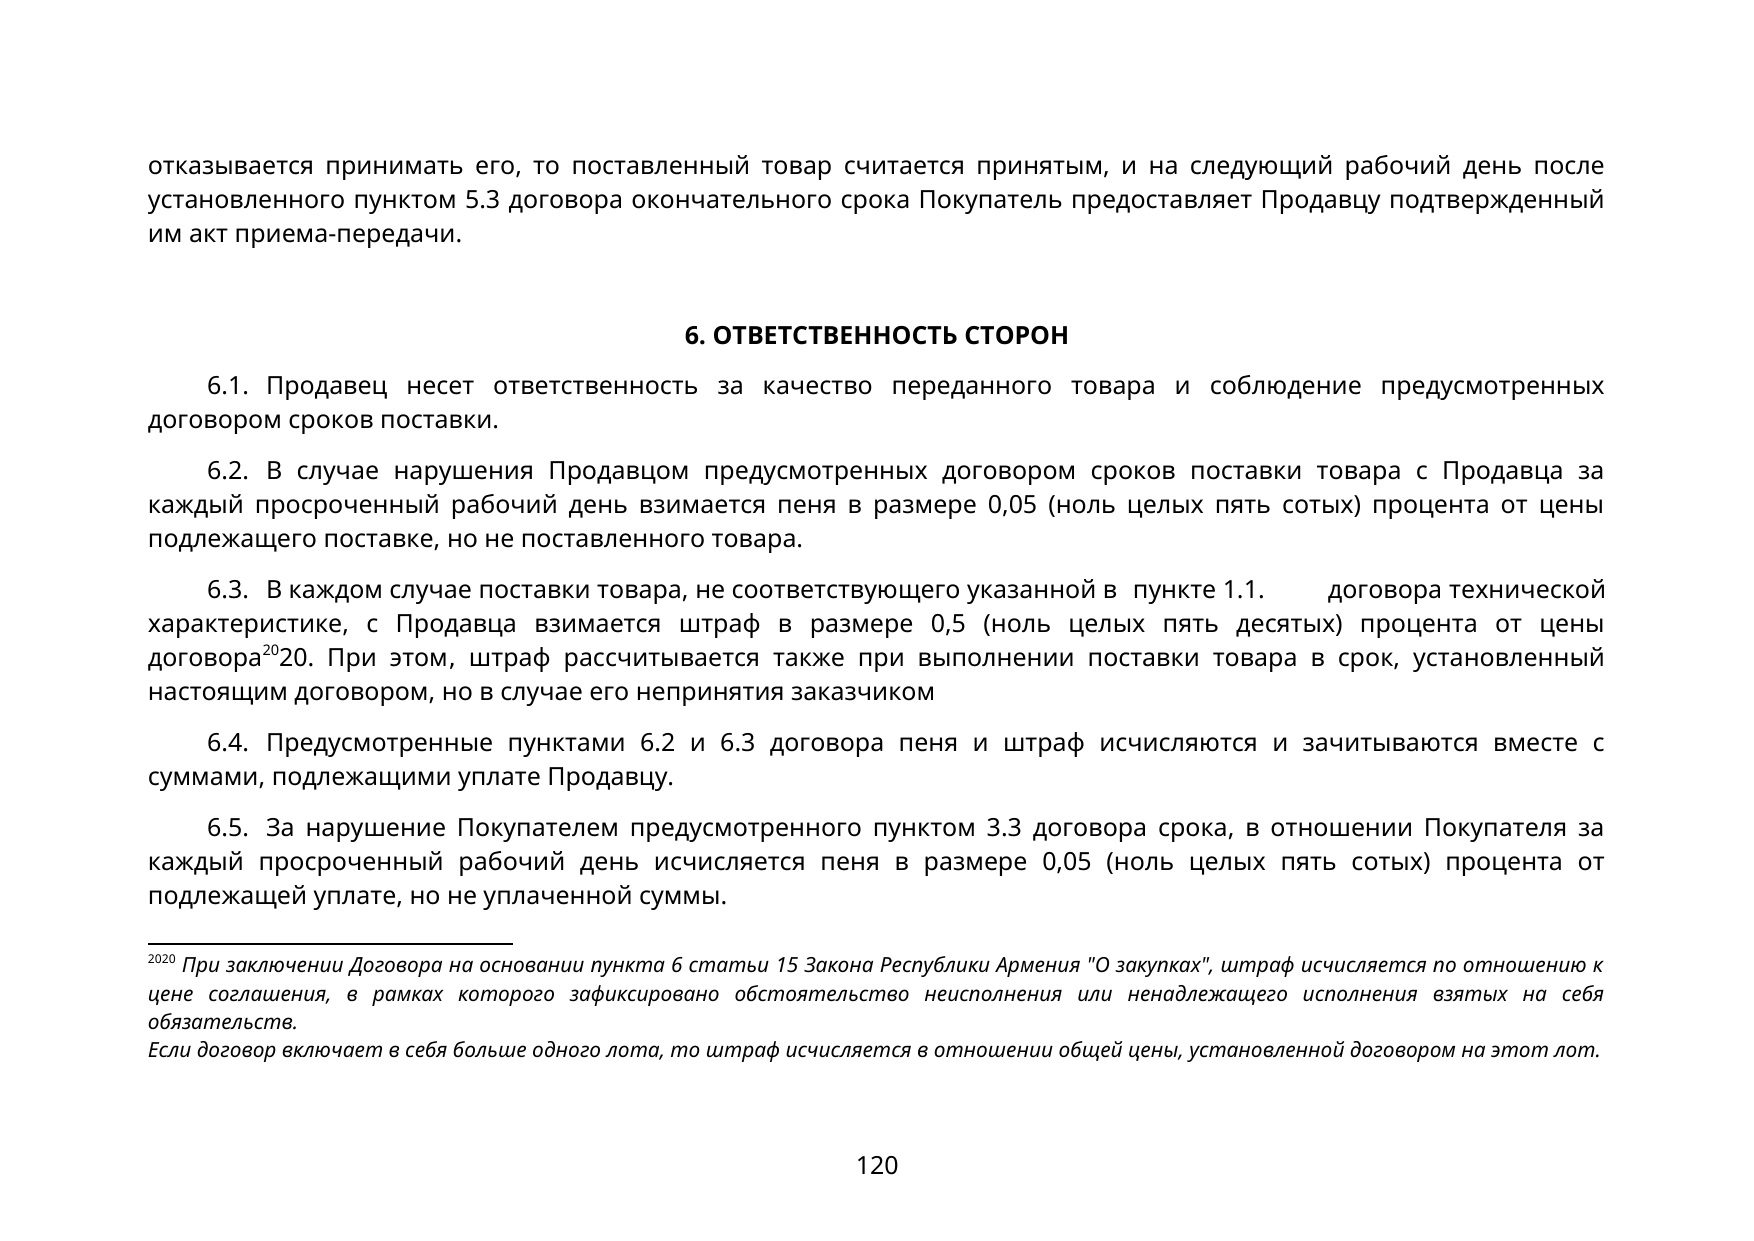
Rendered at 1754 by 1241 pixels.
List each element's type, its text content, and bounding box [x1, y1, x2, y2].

text 6.1. Продавец несет ответственность за качество переданного товара и соблюдение предусмотренных договором сроков поставки. [148, 368, 1606, 436]
text 6.3. В каждом случае поставки товара, не соответствующего указанной в пункте 1.1. договора технической характеристике, с Продавца взимается штраф в размере 0,5 (ноль целых пять десятых) процента от цены договора20. При этом, штраф рассчитывается также при выполнении поставки товара в срок, установленный настоящим договором, но в случае его непринятия заказчиком [148, 572, 1606, 708]
text 6.4. Предусмотренные пунктами 6.2 и 6.3 договора пеня и штраф исчисляются и зачитываются вместе с суммами, подлежащими уплате Продавцу. [148, 725, 1606, 793]
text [148, 148, 1606, 250]
text 6. ОТВЕТСТВЕННОСТЬ СТОРОН [148, 317, 1606, 351]
text 6.2. В случае нарушения Продавцом предусмотренных договором сроков поставки товара с Продавца за каждый просроченный рабочий день взимается пеня в размере 0,05 (ноль целых пять сотых) процента от цены подлежащего поставке, но не поставленного товара. [148, 453, 1606, 555]
text 6.5. За нарушение Покупателем предусмотренного пунктом 3.3 договора срока, в отношении Покупателя за каждый просроченный рабочий день исчисляется пеня в размере 0,05 (ноль целых пять сотых) процента от подлежащей уплате, но не уплаченной суммы. [148, 809, 1606, 912]
